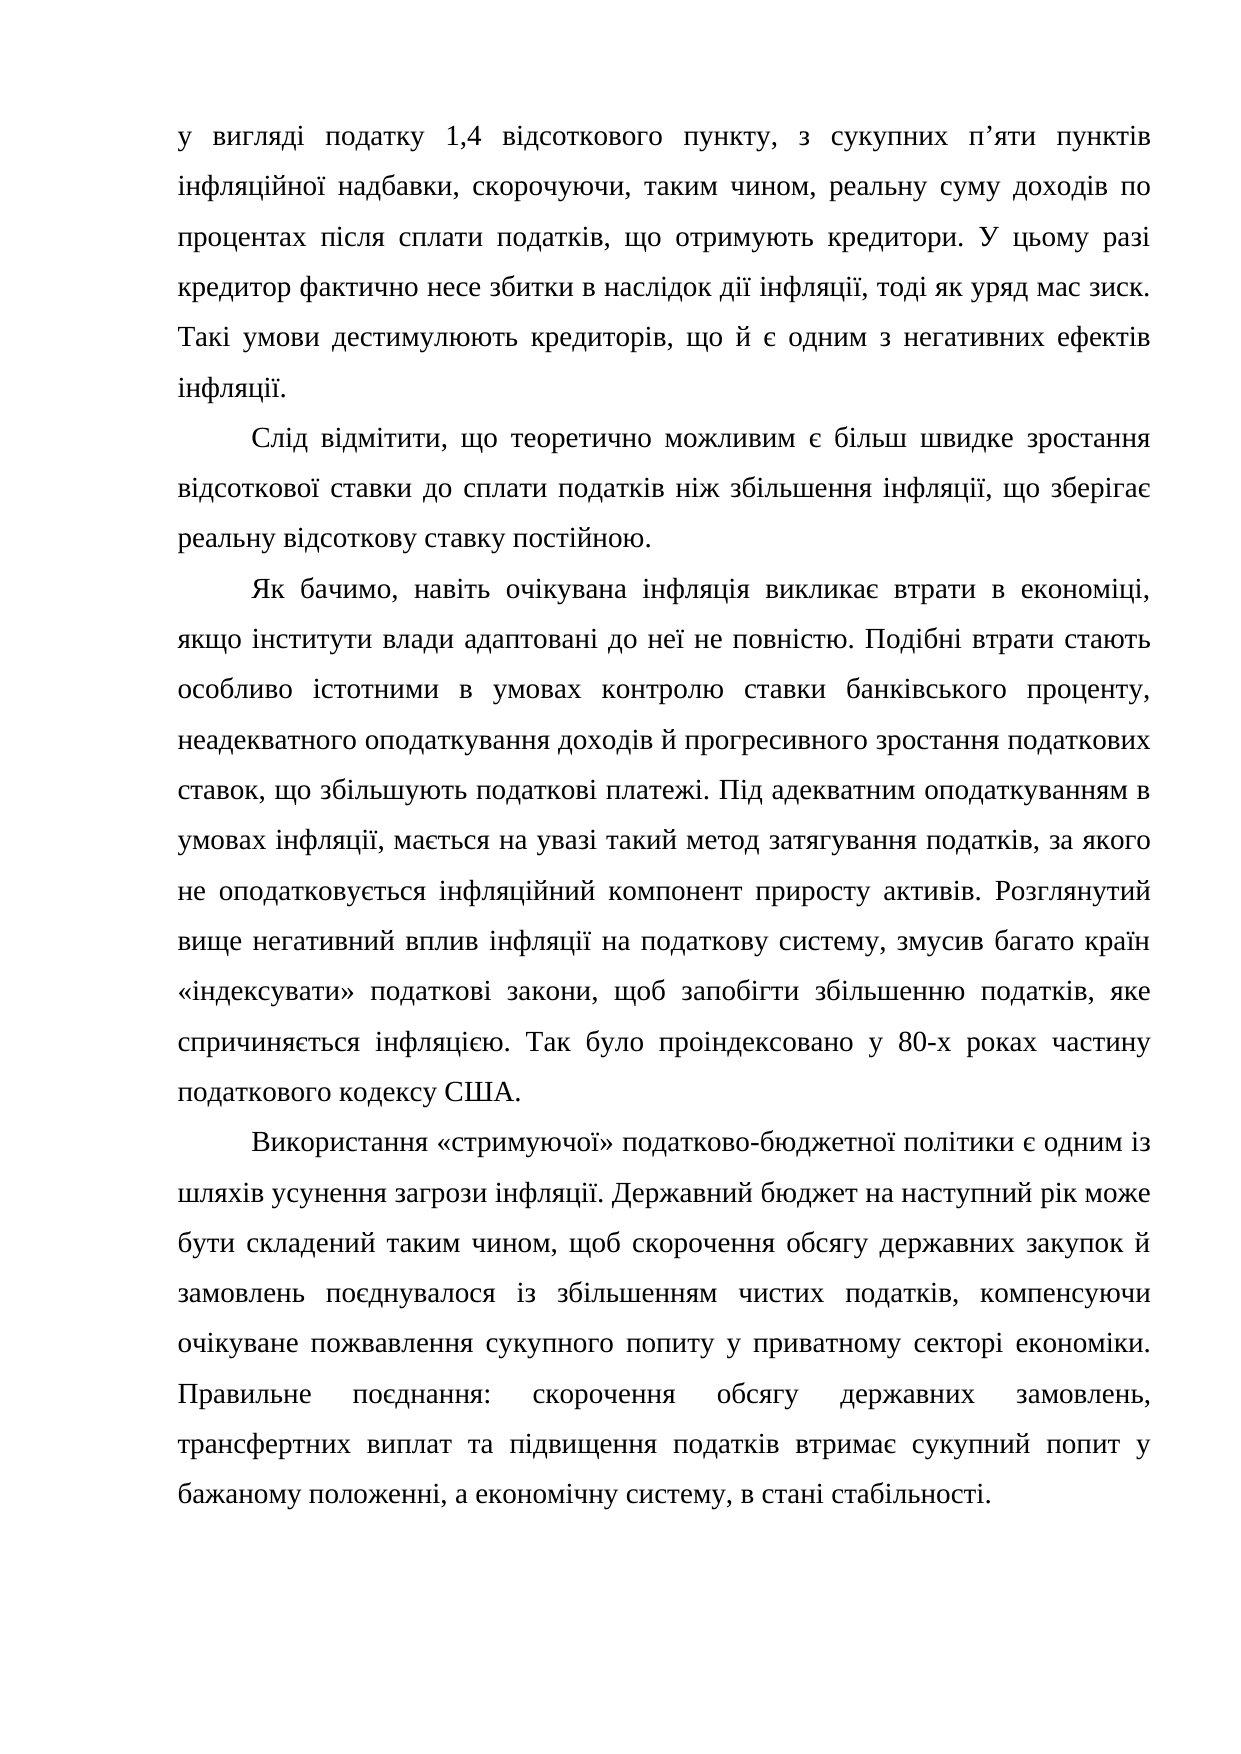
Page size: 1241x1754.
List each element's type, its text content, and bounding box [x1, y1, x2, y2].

text Слід відмітити, що теоретично можливим є більш швидке зростання відсоткової ставки до сплати податків ніж збільшення інфляції, що зберігає реальну відсоткову ставку постійною. [177, 420, 1152, 554]
text Використання «стримуючої» податково-бюджетної політики є одним із шляхів усунення загрози інфляції. Державний бюджет на наступний рік може бути складений таким чином, щоб скорочення обсягу державних закупок й замовлень поєднувалося із збільшенням чистих податків, компенсуючи очікуване пожвавлення сукупного попиту у приватному секторі економіки. Правильне поєднання: скорочення обсягу державних замовлень, трансфертних виплат та підвищення податків втримає сукупний попит у бажаному положенні, а економічну систему, в станi стабільності. [177, 1124, 1152, 1510]
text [177, 118, 1152, 403]
text Як бачимо, навіть очікувана інфляція викликає втрати в економіці, якщо інститути влади адаптовані до неї не повністю. Подібні втрати стають особливо істотними в умовах контролю ставки банківського проценту, неадекватного оподаткування доходів й прогресивного зростання податкових ставок, що збільшують податкові платежі. Під адекватним оподаткуванням в умовах інфляції, мається на увазі такий метод затягування податків, за якого не оподатковується інфляційний компонент приросту активів. Розглянутий вище негативний вплив інфляції на податкову систему, змусив багато країн «індексувати» податкові закони, щоб запобігти збільшенню податків, яке спричиняється інфляцією. Так було проiндексовано у 80-х роках частину податкового кодексу США. [177, 571, 1152, 1108]
